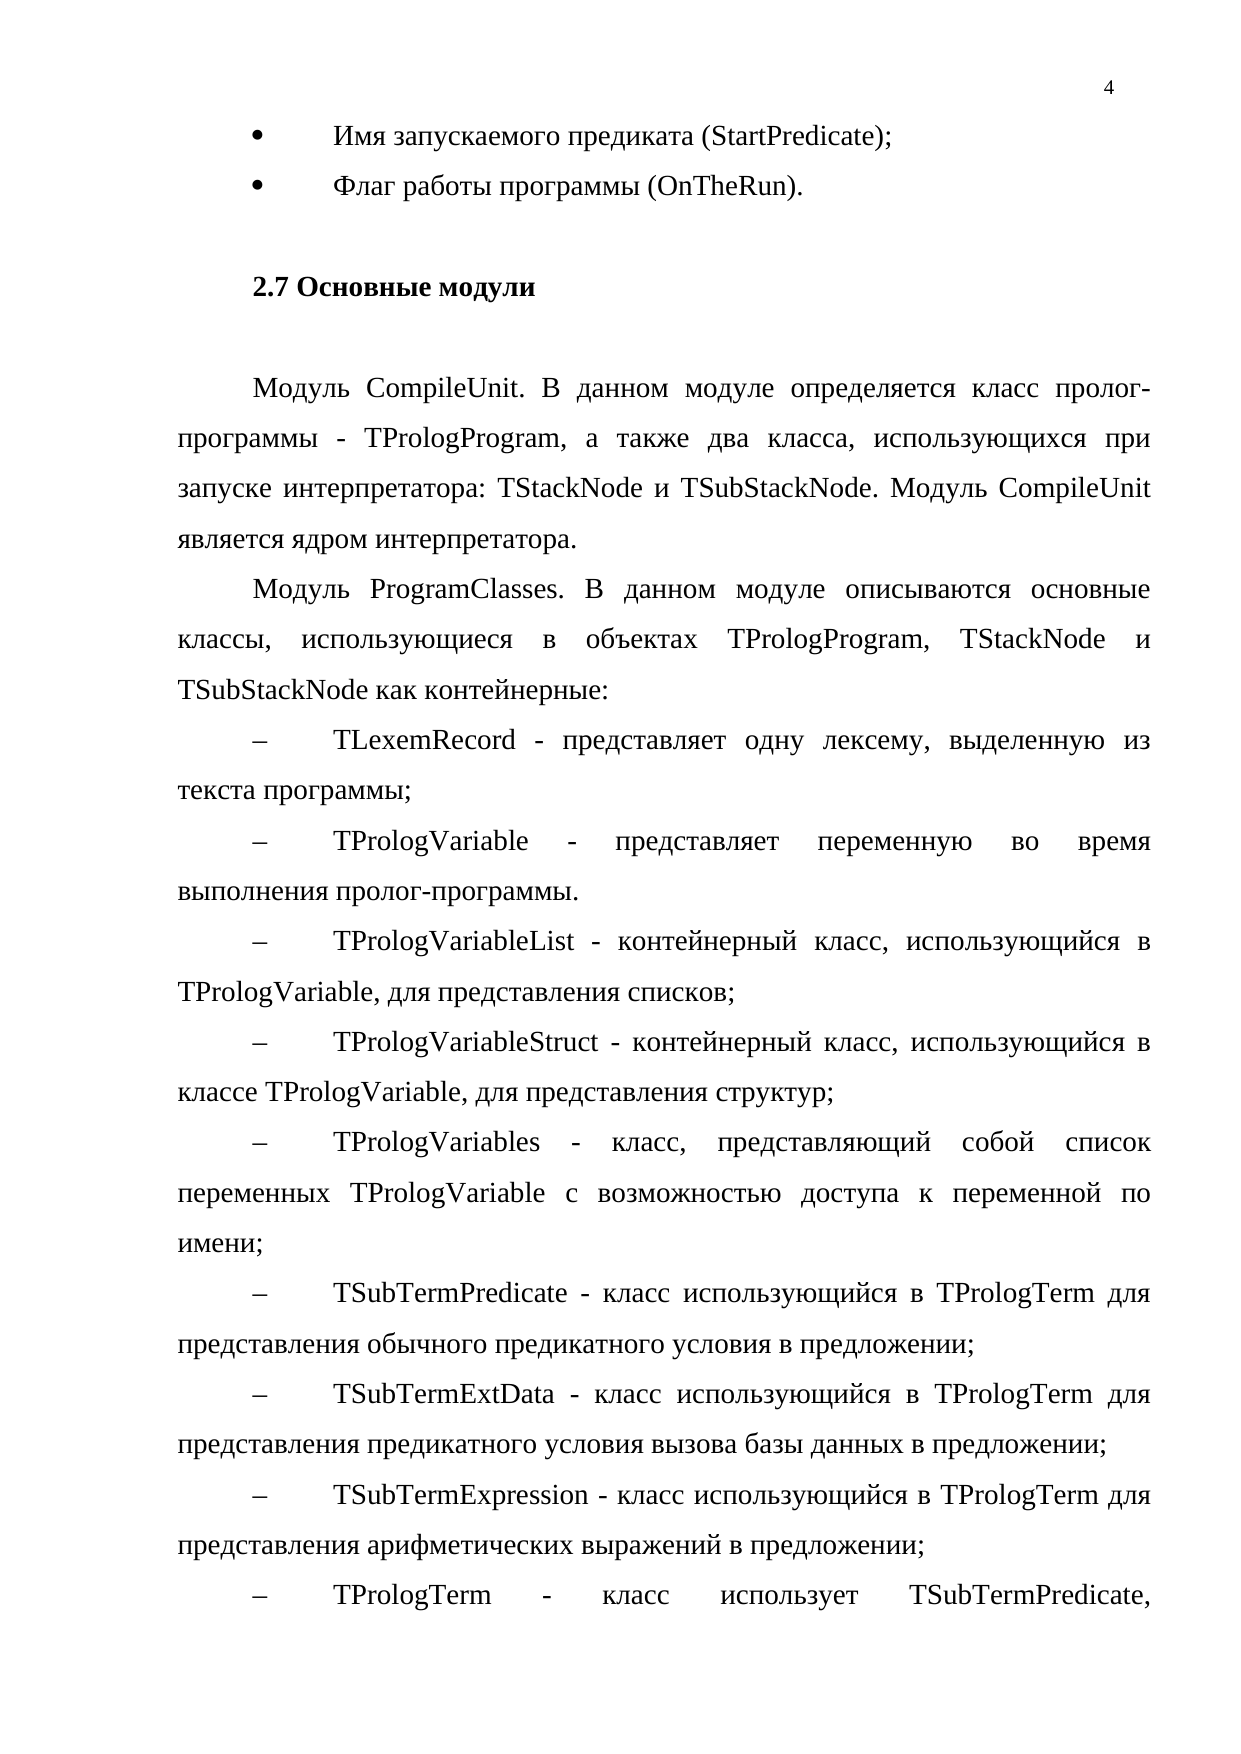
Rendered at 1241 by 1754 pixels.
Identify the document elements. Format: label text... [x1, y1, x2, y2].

text Модуль ProgramClasses. В данном модуле описываются основные классы, использующиеся в объектах TPrologProgram, TStackNode и TSubStackNode как контейнерные: [177, 571, 1152, 705]
list TPrologVariableList - контейнерный класс, использующийся в TPrologVariable, для представления списков; [177, 923, 1152, 1007]
list Имя запускаемого предиката (StartPredicate); [177, 118, 1152, 152]
text Модуль CompileUnit. В данном модуле определяется класс пролог-программы - TPrologProgram, а также два класса, использующихся при запуске интерпретатора: TStackNode и TSubStackNode. Модуль CompileUnit является ядром интерпретатора. [177, 370, 1152, 554]
list TSubTermExtData - класс использующийся в TPrologTerm для представления предикатного условия вызова базы данных в предложении; [177, 1376, 1152, 1460]
list Флаг работы программы (OnTheRun). [177, 168, 1152, 202]
subtitle 2.7 Основные модули [177, 269, 1152, 303]
list TSubTermPredicate - класс использующийся в TPrologTerm для представления обычного предикатного условия в предложении; [177, 1276, 1152, 1359]
list TPrologVariable - представляет переменную во время выполнения пролог-программы. [177, 823, 1152, 907]
list TSubTermExpression - класс использующийся в TPrologTerm для представления арифметических выражений в предложении; [177, 1477, 1152, 1561]
list TPrologVariables - класс, представляющий собой список переменных TPrologVariable с возможностью доступа к переменной по имени; [177, 1124, 1152, 1259]
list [177, 1577, 1152, 1611]
list TLexemRecord - представляет одну лексему, выделенную из текста программы; [177, 722, 1152, 806]
list TPrologVariableStruct - контейнерный класс, использующийся в классе TPrologVariable, для представления структур; [177, 1024, 1152, 1108]
